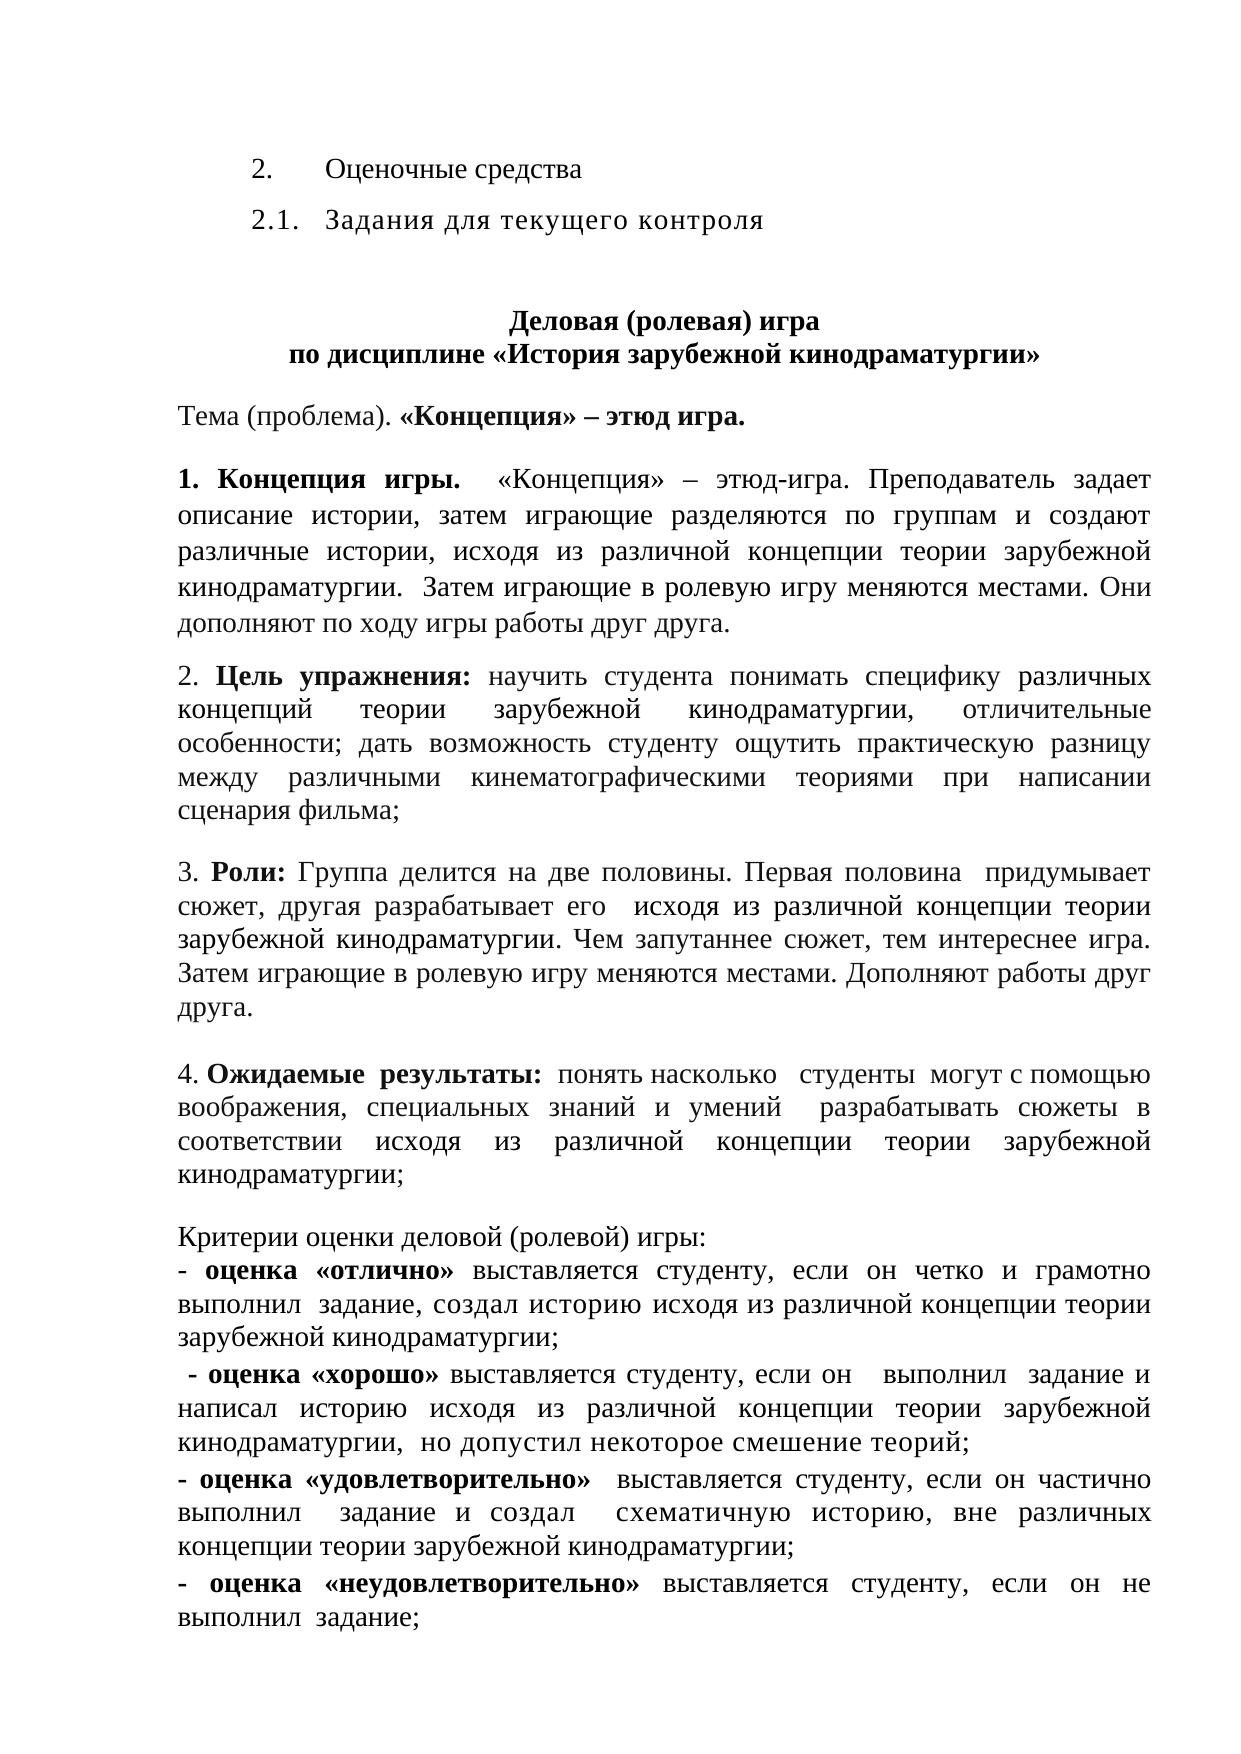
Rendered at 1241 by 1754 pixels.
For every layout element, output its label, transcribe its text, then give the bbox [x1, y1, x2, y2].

text 2. Цель упражнения: научить студента понимать специфику различных концепций теории зарубежной кинодраматургии, отличительные особенности; дать возможность студенту ощутить практическую разницу между различными кинематографическими теориями при написании сценария фильма; [177, 658, 1152, 826]
subtitle Задания для текущего контроля [177, 202, 1152, 236]
text Тема (проблема). «Концепция» – этюд игра. [177, 398, 1152, 432]
text 1. Концепция игры. «Концепция» – этюд-игра. Преподаватель задает описание истории, затем играющие разделяются по группам и создают различные истории, исходя из различной концепции теории зарубежной кинодраматургии. Затем играющие в ролевую игру меняются местами. Они дополняют по ходу игры работы друг друга. [177, 461, 1152, 639]
text - оценка «неудовлетворительно» выставляется студенту, если он не выполнил задание; [177, 1565, 1152, 1632]
subtitle Оценочные средства [177, 152, 1152, 185]
text Деловая (ролевая) игра [177, 303, 1152, 336]
text - оценка «отлично» выставляется студенту, если он четко и грамотно выполнил задание, создал историю исходя из различной концепции теории зарубежной кинодраматургии; [177, 1252, 1152, 1353]
text Критерии оценки деловой (ролевой) игры: [177, 1219, 1152, 1252]
text - оценка «хорошо» выставляется студенту, если он выполнил задание и написал историю исходя из различной концепции теории зарубежной кинодраматургии, но допустил некоторое смешение теорий; [177, 1357, 1152, 1457]
text - оценка «удовлетворительно» выставляется студенту, если он частично выполнил задание и создал схематичную историю, вне различных концепции теории зарубежной кинодраматургии; [177, 1461, 1152, 1562]
text 4. Ожидаемые результаты: понять насколько студенты могут с помощью воображения, специальных знаний и умений разрабатывать сюжеты в соответствии исходя из различной концепции теории зарубежной кинодраматургии; [177, 1056, 1152, 1190]
text по дисциплине «История зарубежной кинодраматургии» [177, 336, 1152, 370]
text 3. Роли: Группа делится на две половины. Первая половина придумывает сюжет, другая разрабатывает его исходя из различной концепции теории зарубежной кинодраматургии. Чем запутаннее сюжет, тем интереснее игра. Затем играющие в ролевую игру меняются местами. Дополняют работы друг друга. [177, 854, 1152, 1022]
